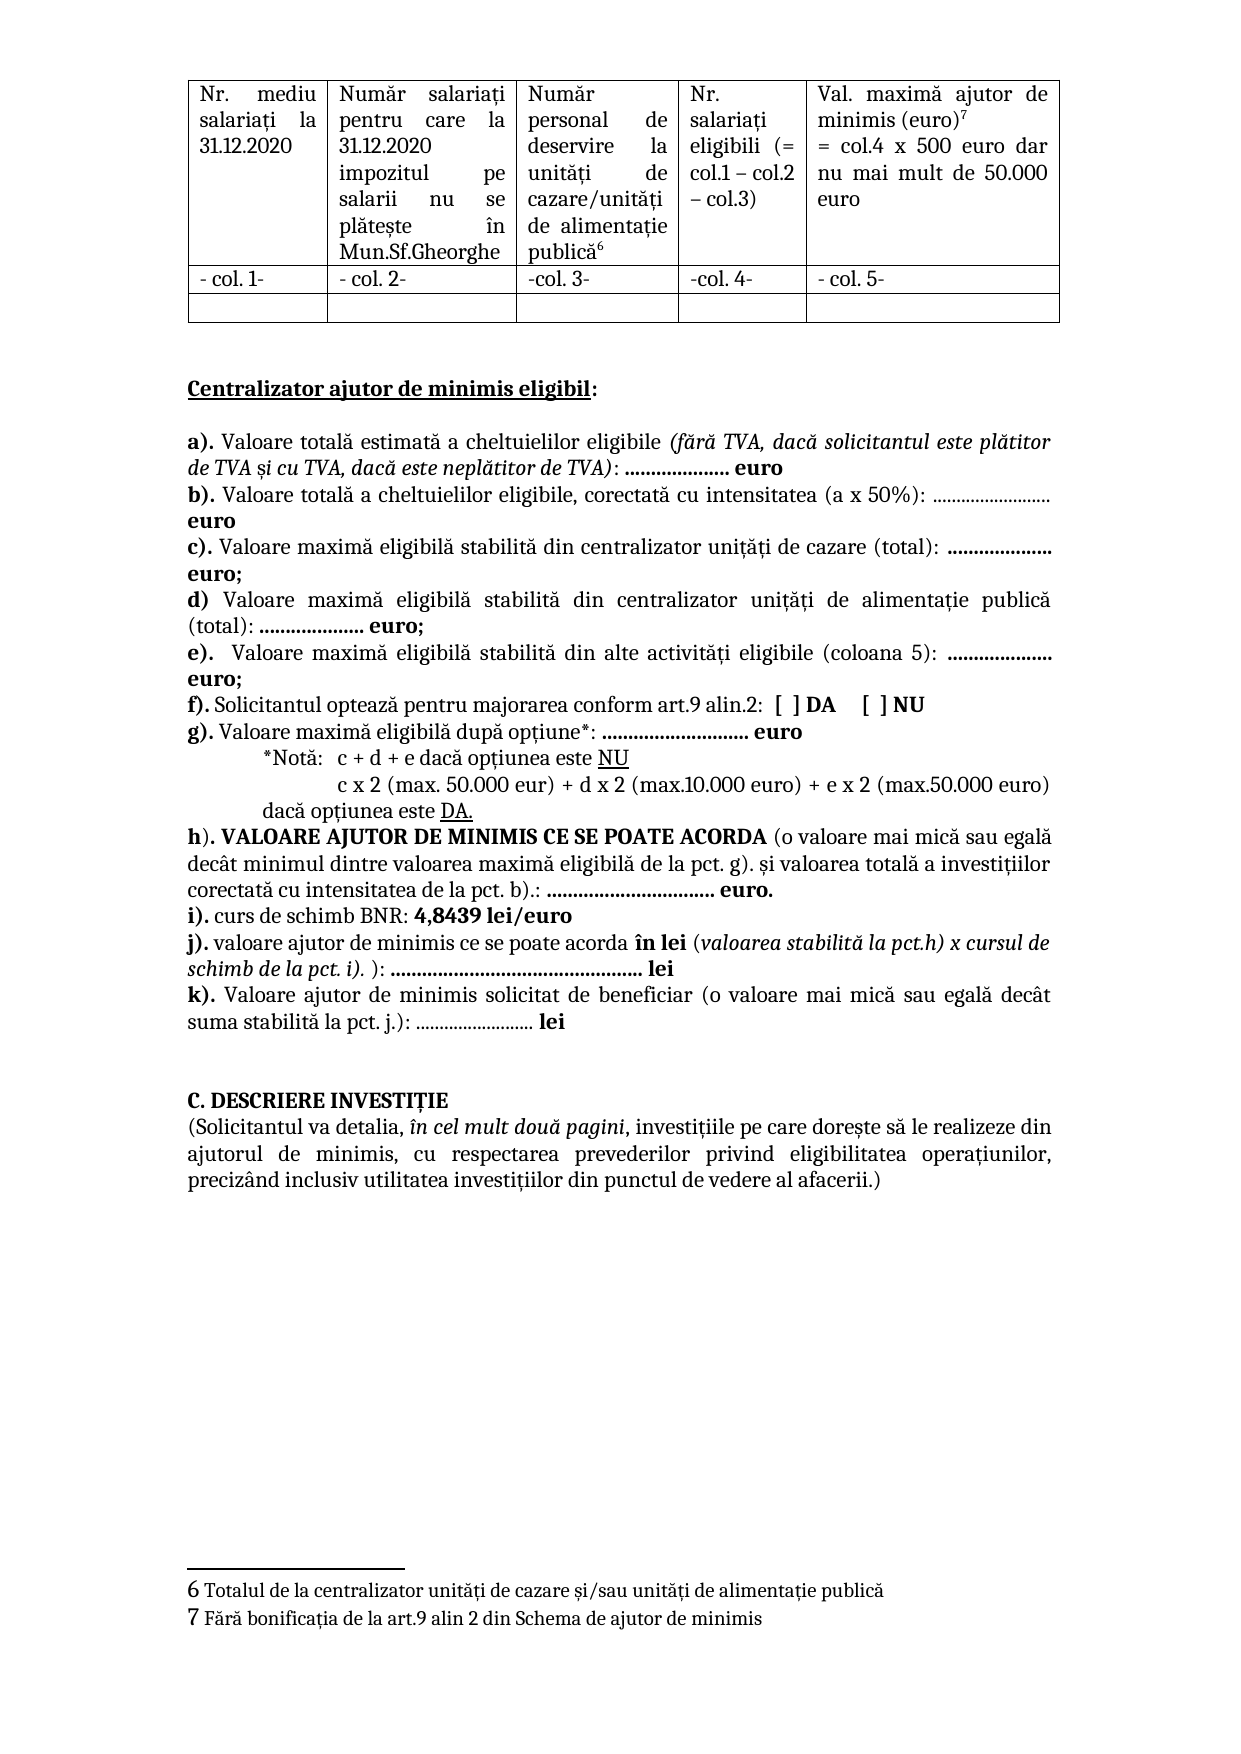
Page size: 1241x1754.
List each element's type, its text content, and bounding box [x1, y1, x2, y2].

table_cell - col. 5- [807, 266, 1059, 292]
table_header Val. maximă ajutor de minimis (euro) = col.4 x 500 euro dar nu mai mult de 50.000 euro [807, 81, 1059, 265]
text h). VALOARE AJUTOR DE MINIMIS CE SE POATE ACORDA (o valoare mai mică sau egală decât minimul dintre valoarea maximă eligibilă de la pct. g). și valoarea totală a investițiilor corectată cu intensitatea de la pct. b).: ................................ euro. [187, 824, 1053, 903]
text e). Valoare maximă eligibilă stabilită din alte activități eligibile (coloana 5): .................... euro; [187, 639, 1053, 692]
text Centralizator ajutor de minimis eligibil: [187, 376, 1053, 402]
text c x 2 (max. 50.000 eur) + d x 2 (max.10.000 euro) + e x 2 (max.50.000 euro) dacă opțiunea este DA. [262, 771, 1053, 824]
text j). valoare ajutor de minimis ce se poate acorda în lei (valoarea stabilită la pct.h) x cursul de schimb de la pct. i). ): ................................................ lei [187, 929, 1053, 982]
table_cell -col. 3- [517, 266, 678, 292]
table_cell [807, 294, 1059, 322]
table_cell [328, 294, 516, 322]
table_cell -col. 4- [679, 266, 806, 292]
text f). Solicitantul optează pentru majorarea conform art.9 alin.2: [ ] DA [ ] NU [187, 692, 1053, 719]
table_cell [517, 294, 678, 322]
text d) Valoare maximă eligibilă stabilită din centralizator unițăți de alimentație publică (total): .................... euro; [187, 587, 1053, 639]
text k). Valoare ajutor de minimis solicitat de beneficiar (o valoare mai mică sau egală decât suma stabilită la pct. j.): ......................... lei [187, 982, 1053, 1035]
table_cell - col. 1- [189, 266, 327, 292]
text c). Valoare maximă eligibilă stabilită din centralizator unițăți de cazare (total): .................... euro; [187, 534, 1053, 587]
table_cell [189, 294, 327, 322]
table_header Nr. mediu salariați la 31.12.2020 [189, 81, 327, 265]
table_header Număr personal de deservire la unități de cazare/unități de alimentație publică [517, 81, 678, 265]
table_header Nr. salariați eligibili (= col.1 – col.2 – col.3) [679, 81, 806, 265]
text C. DESCRIERE INVESTIȚIE [187, 1088, 1053, 1114]
text i). curs de schimb BNR: 4,8439 lei/euro [187, 903, 1053, 929]
text (Solicitantul va detalia, în cel mult două pagini, investițiile pe care dorește să le realizeze din ajutorul de minimis, cu respectarea prevederilor privind eligibilitatea operațiunilor, precizând inclusiv utilitatea investițiilor din punctul de vedere al afacerii.) [187, 1114, 1053, 1193]
table_cell - col. 2- [328, 266, 516, 292]
table_cell [679, 294, 806, 322]
text g). Valoare maximă eligibilă după opțiune*: ............................ euro [187, 719, 1053, 745]
text a). Valoare totală estimată a cheltuielilor eligibile (fără TVA, dacă solicitantul este plătitor de TVA și cu TVA, dacă este neplătitor de TVA): .................... euro [187, 429, 1053, 481]
text *Notă: c + d + e dacă opțiunea este NU [187, 745, 1053, 771]
table_header Număr salariați pentru care la 31.12.2020 impozitul pe salarii nu se plătește în Mun.Sf.Gheorghe [328, 81, 516, 265]
text b). Valoare totală a cheltuielilor eligibile, corectată cu intensitatea (a x 50%): ......................... euro [187, 481, 1053, 534]
